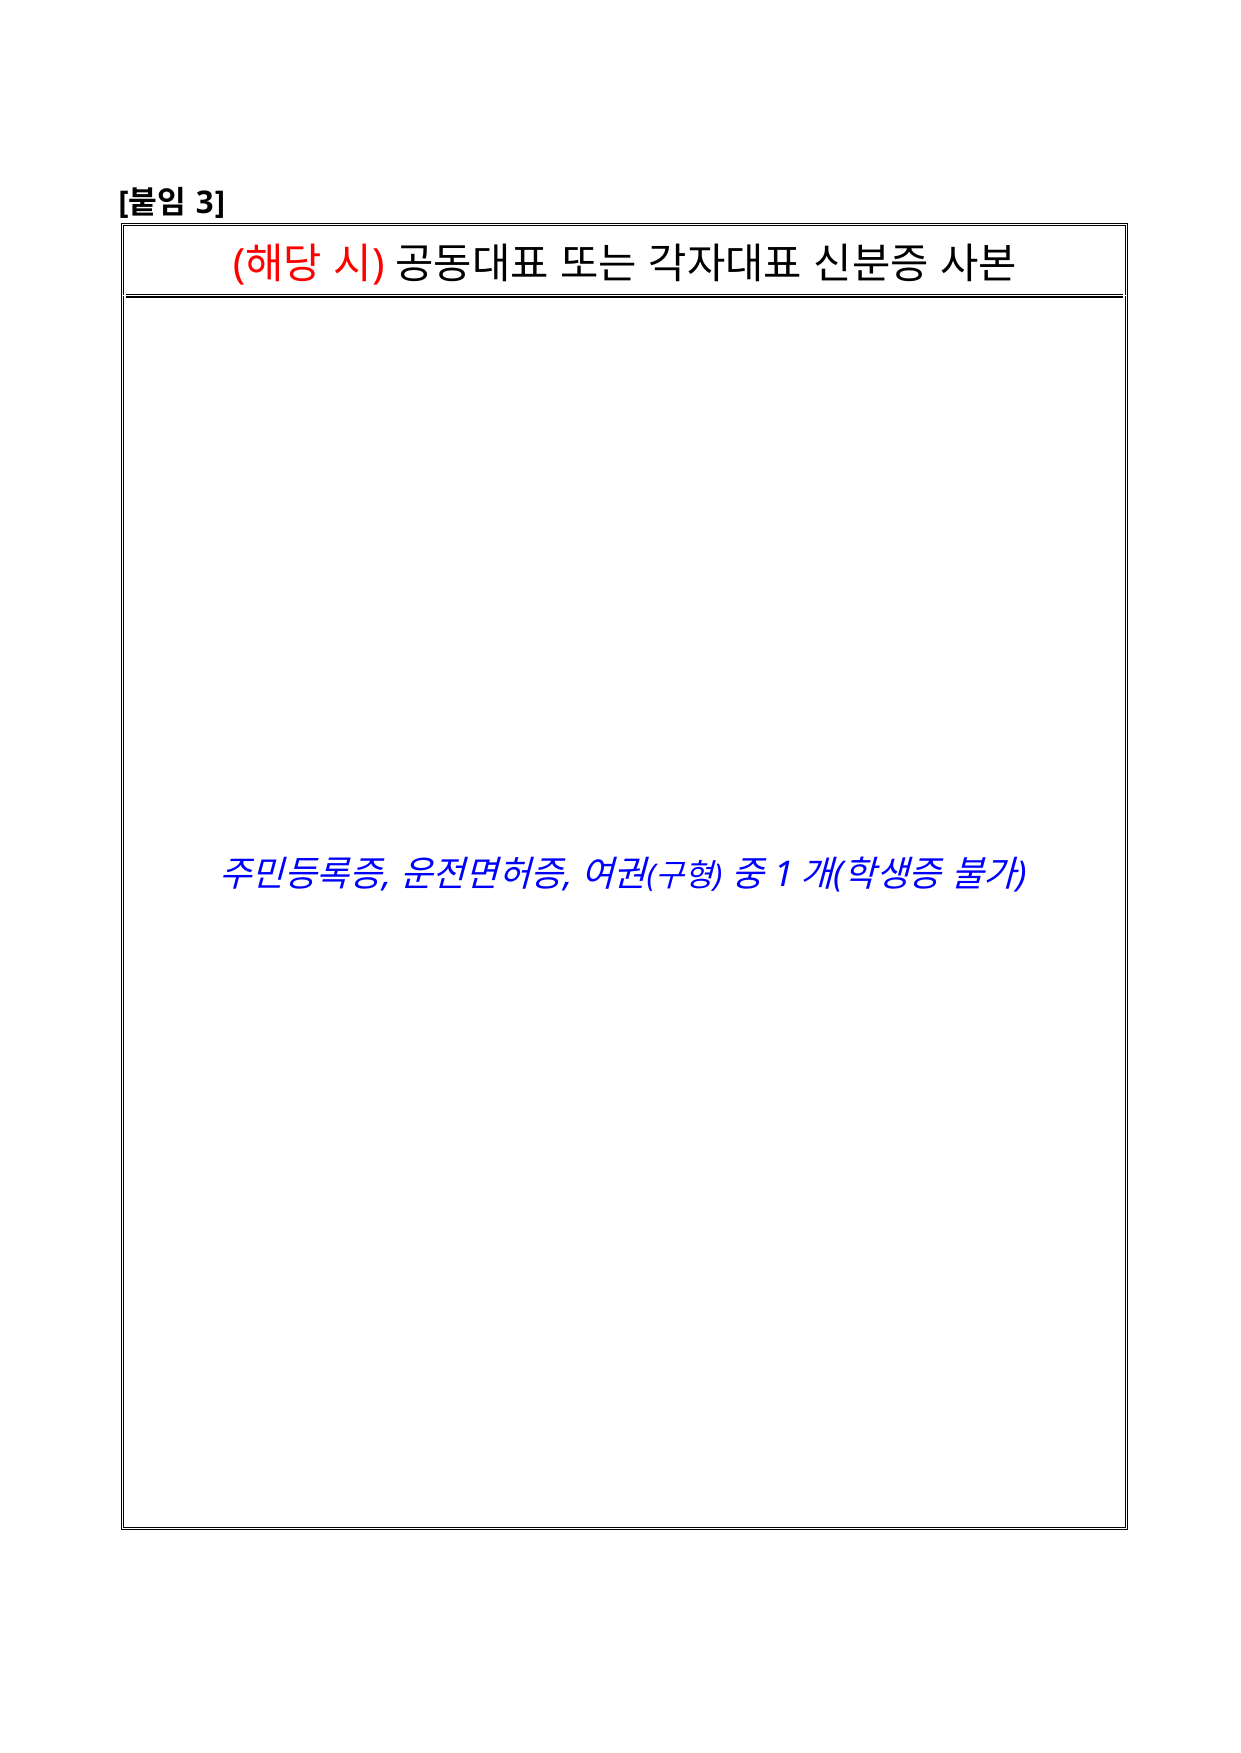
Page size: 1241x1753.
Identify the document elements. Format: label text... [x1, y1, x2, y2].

table_cell 주민등록증, 운전면허증, 여권(구형) 중 1개(학생증 불가) [123, 294, 1127, 1527]
table_header (해당 시) 공동대표 또는 각자대표 신분증 사본 [124, 226, 1125, 294]
text [붙임 3] [118, 177, 1122, 223]
